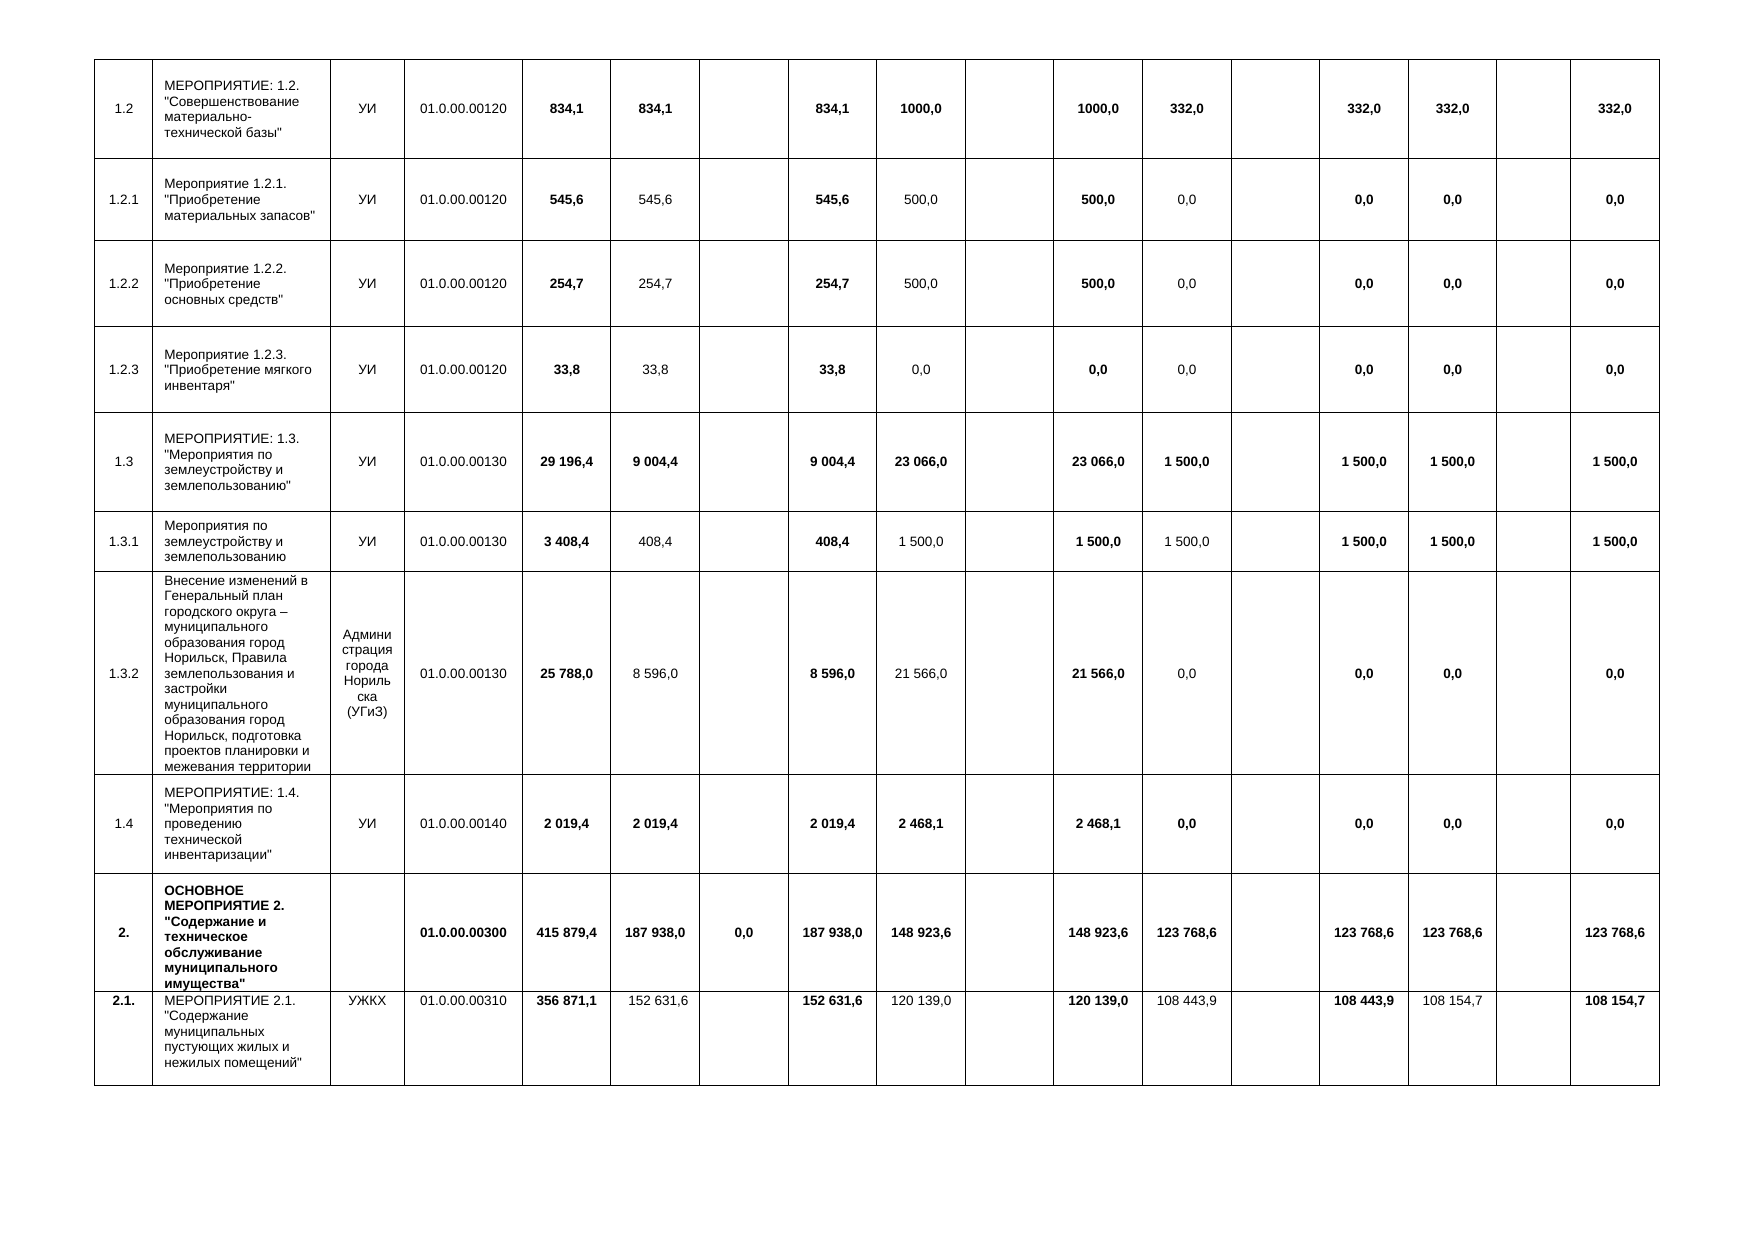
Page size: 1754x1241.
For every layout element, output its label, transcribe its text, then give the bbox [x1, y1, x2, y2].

table_cell [700, 512, 788, 571]
table_cell 1 500,0 [1409, 413, 1496, 511]
table_cell 123 768,6 [1571, 874, 1659, 991]
table_cell [966, 241, 1053, 326]
table_cell 01.0.00.00310 [405, 992, 522, 1085]
table_cell 1 500,0 [1571, 512, 1659, 571]
table_cell [1232, 775, 1319, 872]
table_cell 332,0 [1409, 60, 1496, 157]
table_cell [1232, 992, 1319, 1085]
table_cell 500,0 [1054, 159, 1142, 240]
table_cell 2 468,1 [877, 775, 965, 872]
table_cell 2 019,4 [523, 775, 610, 872]
table_cell 1 500,0 [1571, 413, 1659, 511]
table_cell 1.3 [95, 413, 152, 511]
table_cell 0,0 [1054, 327, 1142, 412]
table_cell 0,0 [877, 327, 965, 412]
table_cell УИ [331, 512, 404, 571]
table_cell Мероприятия по землеустройству и землепользованию [153, 512, 330, 571]
table_cell 9 004,4 [789, 413, 876, 511]
table_cell 187 938,0 [789, 874, 876, 991]
table_cell Мероприятие 1.2.1. "Приобретение материальных запасов" [153, 159, 330, 240]
table_cell 3 408,4 [523, 512, 610, 571]
table_cell [1497, 992, 1570, 1085]
table_cell 0,0 [1409, 159, 1496, 240]
table_cell [1232, 874, 1319, 991]
table_cell [700, 413, 788, 511]
table_cell [700, 327, 788, 412]
table_cell [1232, 512, 1319, 571]
table_cell 834,1 [523, 60, 610, 157]
table_cell 21 566,0 [877, 572, 965, 774]
table_cell 108 443,9 [1320, 992, 1408, 1085]
table_cell 148 923,6 [877, 874, 965, 991]
table_cell 108 154,7 [1571, 992, 1659, 1085]
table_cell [153, 992, 330, 1085]
table_cell [1497, 327, 1570, 412]
table_cell 1 500,0 [1143, 413, 1231, 511]
table_cell 01.0.00.00130 [405, 572, 522, 774]
table_cell 2 019,4 [789, 775, 876, 872]
table_cell 0,0 [1320, 775, 1408, 872]
table_cell [1232, 241, 1319, 326]
table_cell 123 768,6 [1143, 874, 1231, 991]
table_cell [966, 572, 1053, 774]
table_cell 0,0 [1409, 327, 1496, 412]
table_cell 152 631,6 [611, 992, 699, 1085]
table_cell [700, 241, 788, 326]
table_cell 8 596,0 [789, 572, 876, 774]
table_cell 0,0 [1409, 572, 1496, 774]
table_cell 1000,0 [877, 60, 965, 157]
table_cell 500,0 [877, 241, 965, 326]
table_cell 33,8 [611, 327, 699, 412]
table_cell 01.0.00.00120 [405, 60, 522, 157]
table_cell 1.2.2 [95, 241, 152, 326]
table_cell 0,0 [1143, 775, 1231, 872]
table_cell 01.0.00.00120 [405, 241, 522, 326]
table_cell 1.2.3 [95, 327, 152, 412]
table_cell 01.0.00.00130 [405, 413, 522, 511]
table_cell 33,8 [789, 327, 876, 412]
table_cell Администрация города Норильска (УГиЗ) [331, 572, 404, 774]
table_cell 1 500,0 [877, 512, 965, 571]
table_cell 01.0.00.00140 [405, 775, 522, 872]
table_cell 23 066,0 [877, 413, 965, 511]
table_cell [1497, 572, 1570, 774]
table_cell 25 788,0 [523, 572, 610, 774]
table_cell 408,4 [789, 512, 876, 571]
table_cell 9 004,4 [611, 413, 699, 511]
table_cell 01.0.00.00120 [405, 159, 522, 240]
table_cell 1 500,0 [1054, 512, 1142, 571]
table_cell 1000,0 [1054, 60, 1142, 157]
table_cell 0,0 [1320, 159, 1408, 240]
table_cell 29 196,4 [523, 413, 610, 511]
table_cell 2.1. [95, 992, 152, 1085]
table_cell 123 768,6 [1409, 874, 1496, 991]
table_cell УЖКХ [331, 992, 404, 1085]
table_cell 1.3.2 [95, 572, 152, 774]
table_cell 545,6 [611, 159, 699, 240]
table_cell 0,0 [1143, 572, 1231, 774]
table_cell 408,4 [611, 512, 699, 571]
table_cell [966, 874, 1053, 991]
table_cell [1497, 512, 1570, 571]
table_cell УИ [331, 60, 404, 157]
table_cell 108 154,7 [1409, 992, 1496, 1085]
table_cell 8 596,0 [611, 572, 699, 774]
table_cell 834,1 [789, 60, 876, 157]
table_cell 187 938,0 [611, 874, 699, 991]
table_cell 120 139,0 [877, 992, 965, 1085]
table_cell Мероприятие 1.2.2. "Приобретение основных средств" [153, 241, 330, 326]
table_cell 0,0 [1571, 572, 1659, 774]
table_cell [1232, 572, 1319, 774]
table_cell УИ [331, 241, 404, 326]
table_cell 23 066,0 [1054, 413, 1142, 511]
table_cell 500,0 [1054, 241, 1142, 326]
table_cell МЕРОПРИЯТИЕ: 1.4. "Мероприятия по проведению технической инвентаризации" [153, 775, 330, 872]
table_cell 1.4 [95, 775, 152, 872]
table_cell [1497, 241, 1570, 326]
table_cell 21 566,0 [1054, 572, 1142, 774]
table_cell 545,6 [523, 159, 610, 240]
table_cell 01.0.00.00120 [405, 327, 522, 412]
table_cell 120 139,0 [1054, 992, 1142, 1085]
table_cell 0,0 [1571, 327, 1659, 412]
table_cell [331, 874, 404, 991]
table_cell МЕРОПРИЯТИЕ: 1.3. "Мероприятия по землеустройству и землепользованию" [153, 413, 330, 511]
table_cell 545,6 [789, 159, 876, 240]
table_cell [1232, 60, 1319, 157]
table_cell 254,7 [611, 241, 699, 326]
table_cell УИ [331, 327, 404, 412]
table_cell 148 923,6 [1054, 874, 1142, 991]
table_cell 152 631,6 [789, 992, 876, 1085]
table_cell 834,1 [611, 60, 699, 157]
table_cell 1 500,0 [1143, 512, 1231, 571]
table_cell 2 468,1 [1054, 775, 1142, 872]
table_cell [700, 775, 788, 872]
table_cell 254,7 [789, 241, 876, 326]
table_cell МЕРОПРИЯТИЕ: 1.2. "Совершенствование материально-технической базы" [153, 60, 330, 157]
table_cell 01.0.00.00130 [405, 512, 522, 571]
table_cell 1 500,0 [1320, 413, 1408, 511]
table_cell 415 879,4 [523, 874, 610, 991]
table_cell 01.0.00.00300 [405, 874, 522, 991]
table_cell 1.3.1 [95, 512, 152, 571]
table_cell [966, 512, 1053, 571]
table_cell [966, 60, 1053, 157]
table_cell 108 443,9 [1143, 992, 1231, 1085]
table_cell Мероприятие 1.2.3. "Приобретение мягкого инвентаря" [153, 327, 330, 412]
table_cell 254,7 [523, 241, 610, 326]
table_cell [1232, 159, 1319, 240]
table_cell [1497, 60, 1570, 157]
table_cell УИ [331, 159, 404, 240]
table_cell [1497, 874, 1570, 991]
table_cell 332,0 [1143, 60, 1231, 157]
table_cell 356 871,1 [523, 992, 610, 1085]
table_cell [1497, 775, 1570, 872]
table_cell [700, 60, 788, 157]
table_cell 33,8 [523, 327, 610, 412]
table_cell 1.2 [95, 60, 152, 157]
table_cell [700, 992, 788, 1085]
table_cell 0,0 [1320, 572, 1408, 774]
table_cell [1232, 327, 1319, 412]
table_cell 1 500,0 [1409, 512, 1496, 571]
table_cell 1.2.1 [95, 159, 152, 240]
table_cell [1497, 413, 1570, 511]
table_cell 2. [95, 874, 152, 991]
table_cell [700, 572, 788, 774]
table_cell [966, 327, 1053, 412]
table_cell 0,0 [1143, 327, 1231, 412]
table_cell УИ [331, 775, 404, 872]
table_cell [966, 413, 1053, 511]
table_cell [966, 159, 1053, 240]
table_cell 0,0 [1409, 241, 1496, 326]
table_cell 0,0 [1571, 241, 1659, 326]
table_cell ОСНОВНОЕ МЕРОПРИЯТИЕ 2. "Содержание и техническое обслуживание муниципального имущества" [153, 874, 330, 991]
table_cell [966, 992, 1053, 1085]
table_cell 0,0 [700, 874, 788, 991]
table_cell 0,0 [1571, 159, 1659, 240]
table_cell 332,0 [1571, 60, 1659, 157]
table_cell 332,0 [1320, 60, 1408, 157]
table_cell 500,0 [877, 159, 965, 240]
table_cell 0,0 [1143, 159, 1231, 240]
table_cell Внесение изменений в Генеральный план городского округа – муниципального образования город Норильск, Правила землепользования и застройки муниципального образования город Норильск, подготовка проектов планировки и межевания территории [153, 572, 330, 774]
table_cell [966, 775, 1053, 872]
table_cell 0,0 [1571, 775, 1659, 872]
table_cell 0,0 [1409, 775, 1496, 872]
table_cell 0,0 [1143, 241, 1231, 326]
table_cell 2 019,4 [611, 775, 699, 872]
table_cell [1497, 159, 1570, 240]
table_cell 0,0 [1320, 241, 1408, 326]
table_cell [700, 159, 788, 240]
table_cell 1 500,0 [1320, 512, 1408, 571]
table_cell УИ [331, 413, 404, 511]
table_cell 123 768,6 [1320, 874, 1408, 991]
table_cell [1232, 413, 1319, 511]
table_cell 0,0 [1320, 327, 1408, 412]
